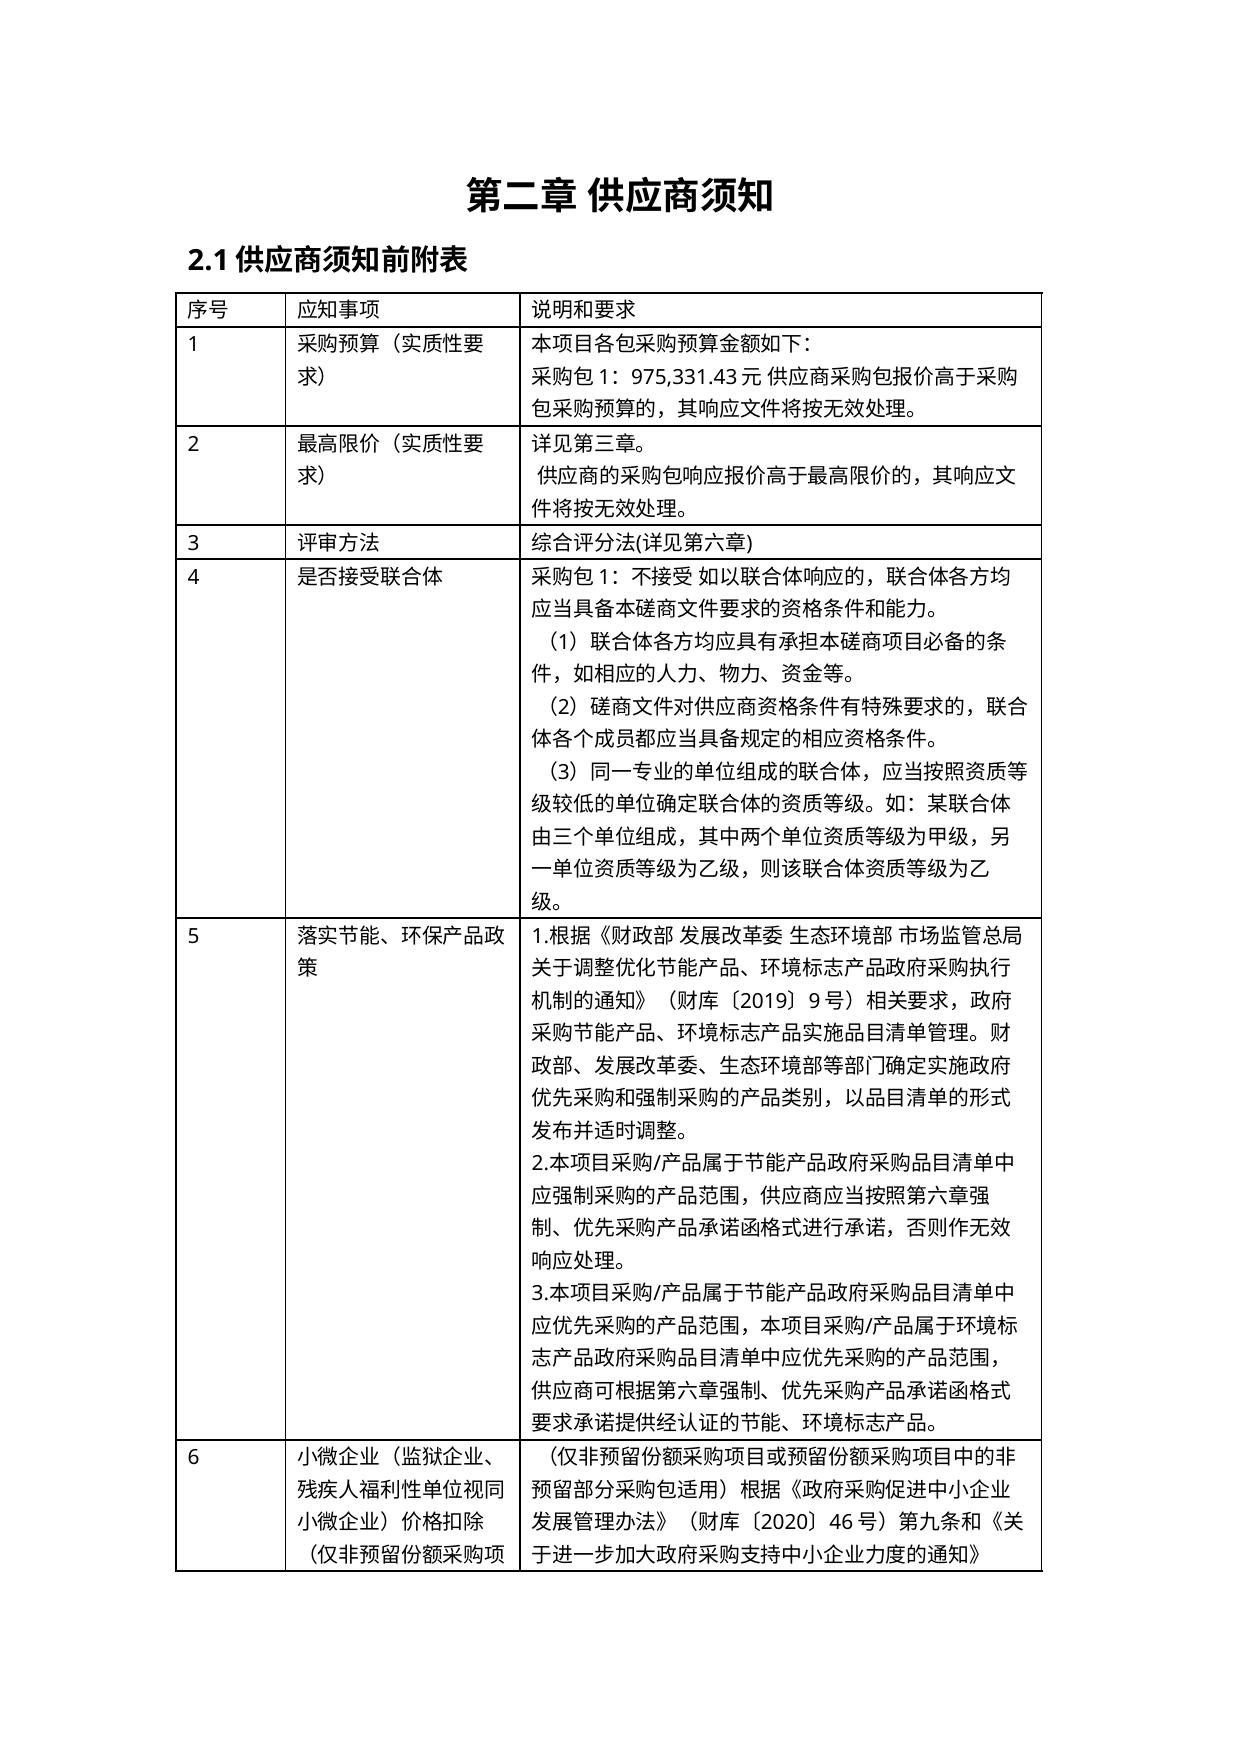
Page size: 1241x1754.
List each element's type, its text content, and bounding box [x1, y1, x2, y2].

table_cell 是否接受联合体 [286, 560, 519, 917]
table_cell 落实节能、环保产品政策 [286, 919, 519, 1439]
table_cell 5 [177, 919, 285, 1439]
text 2.1供应商须知前附表 [187, 227, 1053, 292]
table_cell 采购包1：不接受 如以联合体响应的，联合体各方均应当具备本磋商文件要求的资格条件和能力。 （1）联合体各方均应具有承担本磋商项目必备的条件，如相应的人力、物力、资金等。 （2）磋商文件对供应商资格条件有特殊要求的，联合体各个成员都应当具备规定的相应资格条件。 （3）同一专业的单位组成的联合体，应当按照资质等级较低的单位确定联合体的资质等级。如：某联合体由三个单位组成，其中两个单位资质等级为甲级，另一单位资质等级为乙级，则该联合体资质等级为乙级。 [521, 560, 1041, 917]
table_cell 最高限价（实质性要求） [286, 427, 519, 524]
table_header 说明和要求 [521, 294, 1041, 326]
table_cell 评审方法 [286, 526, 519, 558]
table_cell 本项目各包采购预算金额如下： 采购包1：975,331.43元 供应商采购包报价高于采购包采购预算的，其响应文件将按无效处理。 [521, 328, 1041, 425]
text 第二章 供应商须知 [187, 162, 1053, 227]
table_header 序号 [177, 294, 285, 326]
table_cell 4 [177, 560, 285, 917]
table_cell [286, 1441, 519, 1570]
table_cell 综合评分法(详见第六章) [521, 526, 1041, 558]
table_cell 2 [177, 427, 285, 524]
table_cell 1 [177, 328, 285, 425]
table_cell 6 [177, 1441, 285, 1570]
table_cell 详见第三章。 供应商的采购包响应报价高于最高限价的，其响应文件将按无效处理。 [521, 427, 1041, 524]
table_header 应知事项 [286, 294, 519, 326]
table_cell 3 [177, 526, 285, 558]
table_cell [521, 1441, 1041, 1570]
table_cell 采购预算（实质性要求） [286, 328, 519, 425]
table_cell 1.根据《财政部 发展改革委 生态环境部 市场监管总局关于调整优化节能产品、环境标志产品政府采购执行机制的通知》（财库〔2019〕9号）相关要求，政府采购节能产品、环境标志产品实施品目清单管理。财政部、发展改革委、生态环境部等部门确定实施政府优先采购和强制采购的产品类别，以品目清单的形式发布并适时调整。 2.本项目采购/产品属于节能产品政府采购品目清单中应强制采购的产品范围，供应商应当按照第六章强制、优先采购产品承诺函格式进行承诺，否则作无效响应处理。 3.本项目采购/产品属于节能产品政府采购品目清单中应优先采购的产品范围，本项目采购/产品属于环境标志产品政府采购品目清单中应优先采购的产品范围，供应商可根据第六章强制、优先采购产品承诺函格式要求承诺提供经认证的节能、环境标志产品。 [521, 919, 1041, 1439]
